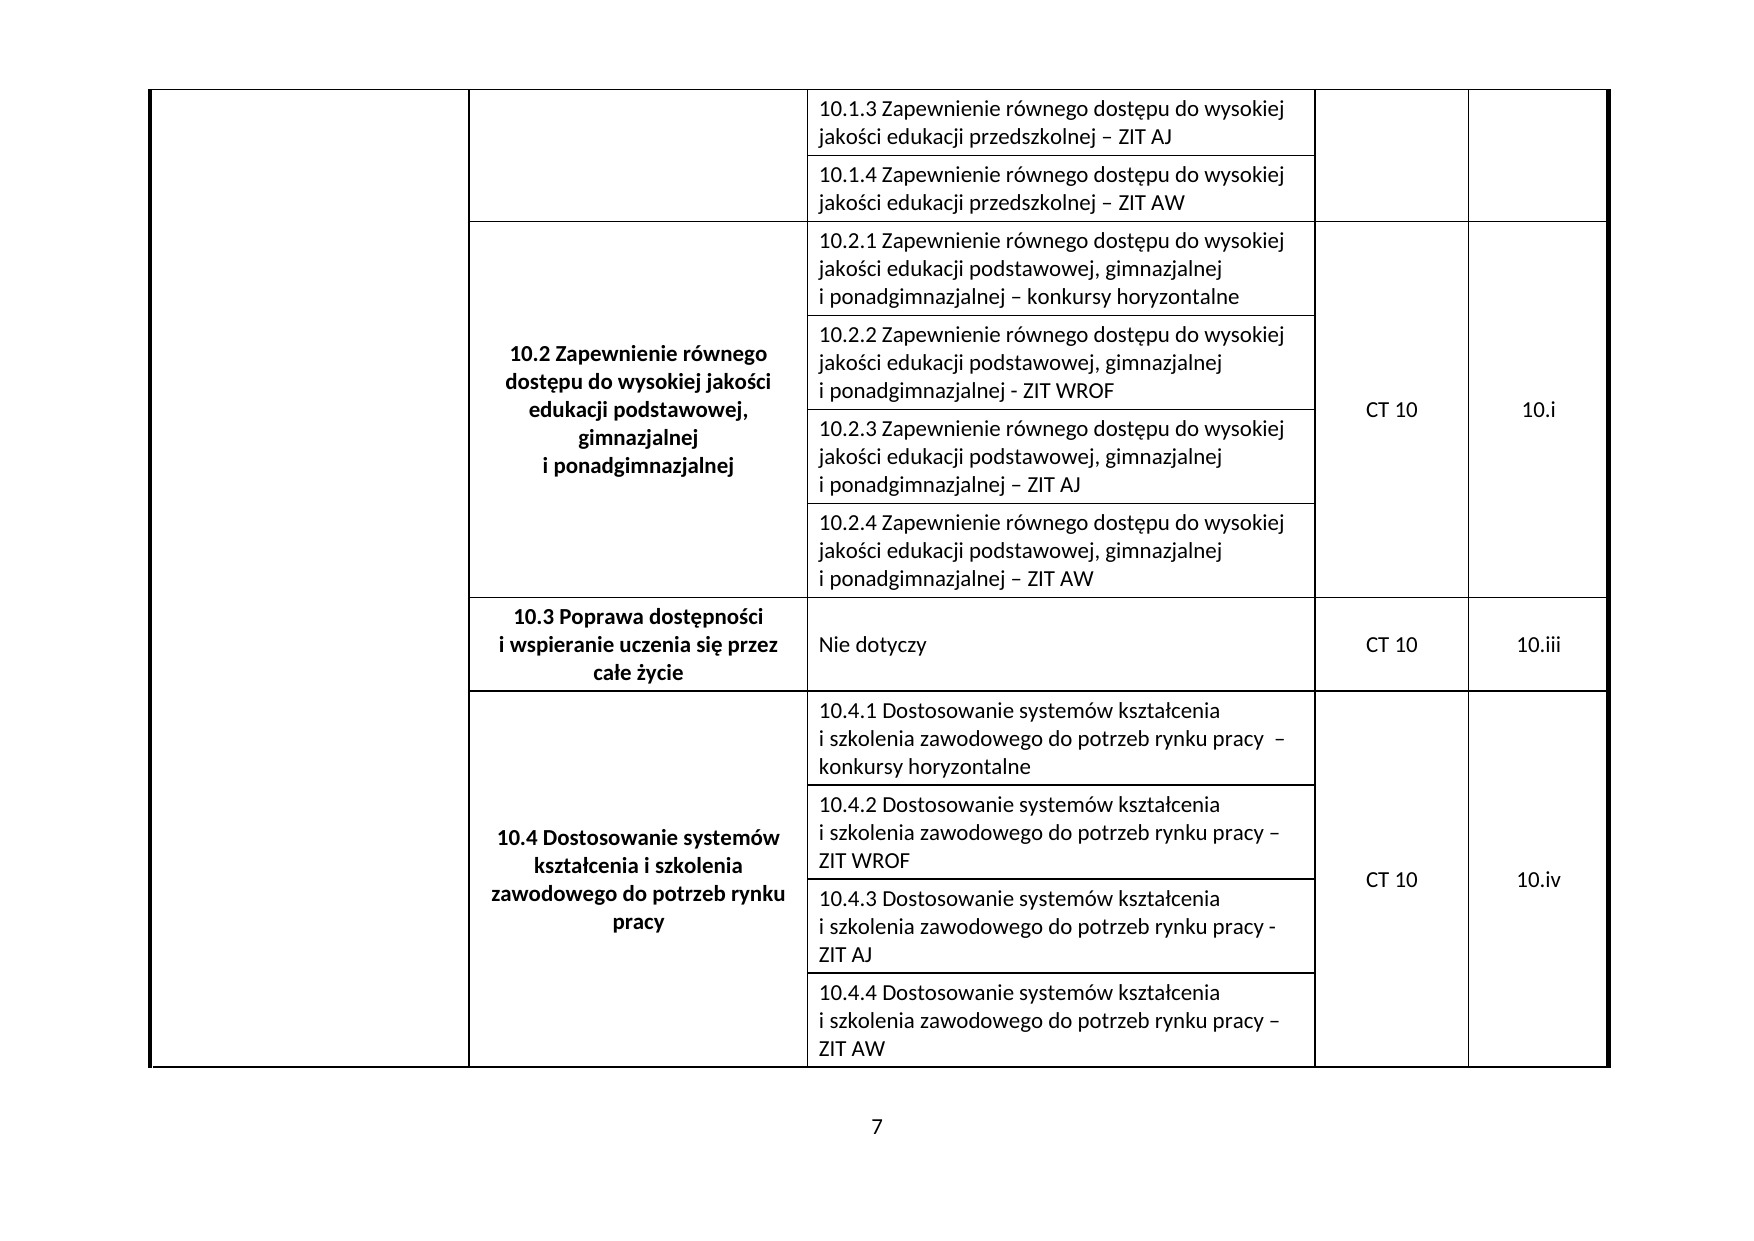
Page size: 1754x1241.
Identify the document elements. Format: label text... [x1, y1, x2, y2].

table_cell Nie dotyczy [808, 598, 1314, 690]
table_cell 10.i [1469, 222, 1606, 596]
table_cell 10.iv [1469, 692, 1606, 1066]
table_cell 10.4.3 Dostosowanie systemów kształcenia i szkolenia zawodowego do potrzeb rynku pracy - ZIT AJ [808, 880, 1314, 972]
table_cell 10.4.1 Dostosowanie systemów kształcenia i szkolenia zawodowego do potrzeb rynku pracy – konkursy horyzontalne [808, 692, 1314, 784]
table_cell 10.4.4 Dostosowanie systemów kształcenia i szkolenia zawodowego do potrzeb rynku pracy – ZIT AW [808, 974, 1314, 1066]
table_cell CT 10 [1316, 598, 1468, 690]
table_cell 10.iii [1469, 598, 1606, 690]
table_cell 10.2 Zapewnienie równego dostępu do wysokiej jakości edukacji podstawowej, gimnazjalnej i ponadgimnazjalnej [470, 222, 807, 596]
table_cell CT 10 [1316, 692, 1468, 1066]
table_cell 10.2.3 Zapewnienie równego dostępu do wysokiej jakości edukacji podstawowej, gimnazjalnej i ponadgimnazjalnej – ZIT AJ [808, 410, 1314, 502]
table_cell CT 10 [1316, 222, 1468, 596]
table_cell 10.4.2 Dostosowanie systemów kształcenia i szkolenia zawodowego do potrzeb rynku pracy – ZIT WROF [808, 786, 1314, 878]
table_cell 10.1.4 Zapewnienie równego dostępu do wysokiej jakości edukacji przedszkolnej – ZIT AW [808, 156, 1314, 221]
table_cell 10.4 Dostosowanie systemów kształcenia i szkolenia zawodowego do potrzeb rynku pracy [470, 692, 807, 1066]
table_cell 10.2.2 Zapewnienie równego dostępu do wysokiej jakości edukacji podstawowej, gimnazjalnej i ponadgimnazjalnej - ZIT WROF [808, 316, 1314, 408]
table_cell 10.2.1 Zapewnienie równego dostępu do wysokiej jakości edukacji podstawowej, gimnazjalnej i ponadgimnazjalnej – konkursy horyzontalne [808, 222, 1314, 314]
table_cell 10.1.3 Zapewnienie równego dostępu do wysokiej jakości edukacji przedszkolnej – ZIT AJ [808, 90, 1314, 154]
table_cell 10.2.4 Zapewnienie równego dostępu do wysokiej jakości edukacji podstawowej, gimnazjalnej i ponadgimnazjalnej – ZIT AW [808, 504, 1314, 596]
table_cell 10.3 Poprawa dostępności i wspieranie uczenia się przez całe życie [470, 598, 807, 690]
